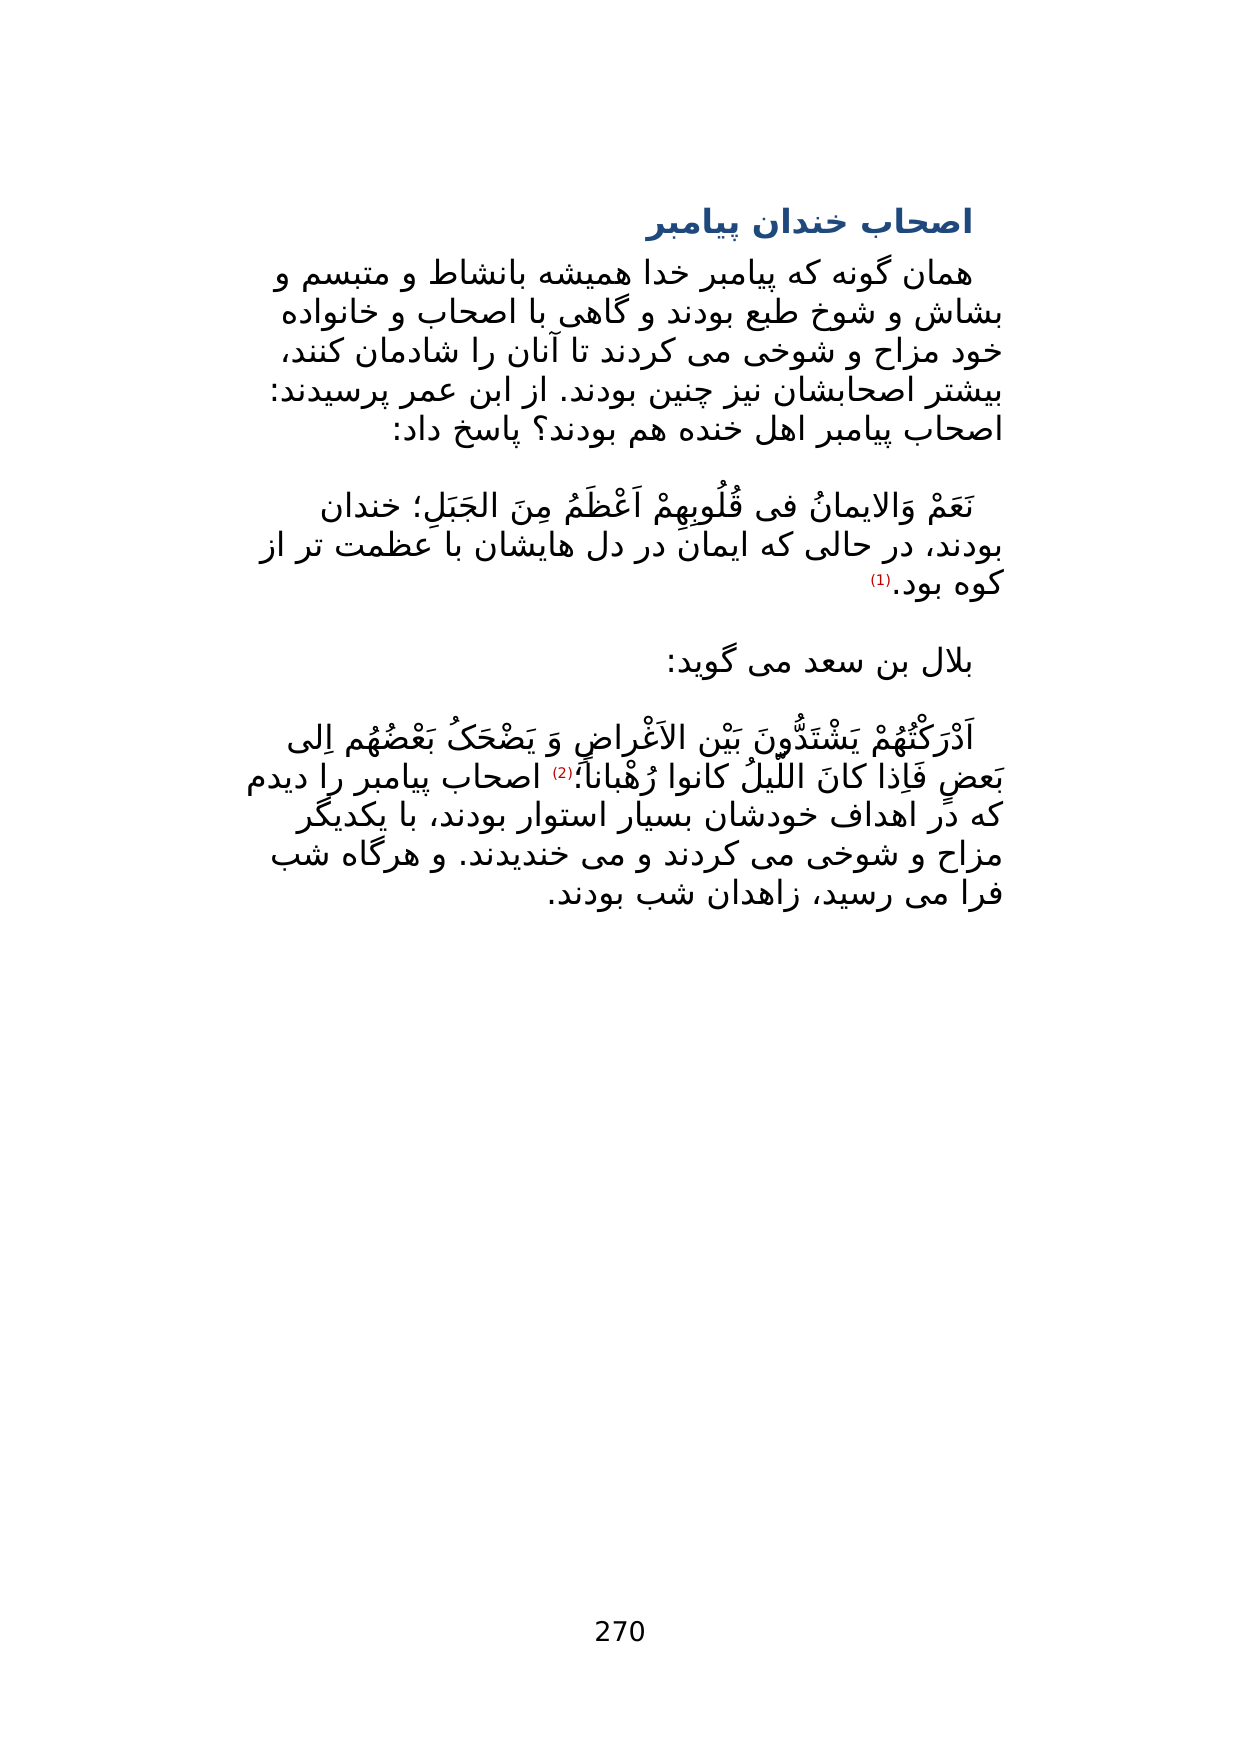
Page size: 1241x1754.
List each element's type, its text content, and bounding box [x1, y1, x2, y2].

text همان گونه که پیامبر خدا همیشه بانشاط و متبسم و بشاش و شوخ طبع بودند و گاهی با اصحاب و خانواده خود مزاح و شوخی می کردند تا آنان را شادمان کنند، بیشتر اصحابشان نیز چنین بودند. از ابن عمر پرسیدند: اصحاب پیامبر اهل خنده هم بودند؟ پاسخ داد: [236, 253, 1004, 448]
text اَدْرَکْتُهُمْ یَشْتَدُّونَ بَیْن الاَغْراضِ وَ یَضْحَکُ بَعْضُهُم اِلی بَعضٍ فَاِذا کانَ اللّیلُ کانوا رُهْباناً؛(2) اصحاب پیامبر را دیدم که در اهداف خودشان بسیار استوار بودند، با یکدیگر مزاح و شوخی می کردند و می خندیدند. و هرگاه شب فرا می رسید، زاهدان شب بودند. [236, 718, 1004, 912]
subtitle اصحاب خندان پیامبر [236, 202, 1004, 241]
text بلال بن سعد می گوید: [236, 641, 1004, 680]
text نَعَمْ وَالایمانُ فی قُلُوبِهِمْ اَعْظَمُ مِنَ الجَبَلِ؛ خندان بودند، در حالی که ایمان در دل هایشان با عظمت تر از کوه بود.(1) [236, 486, 1004, 603]
